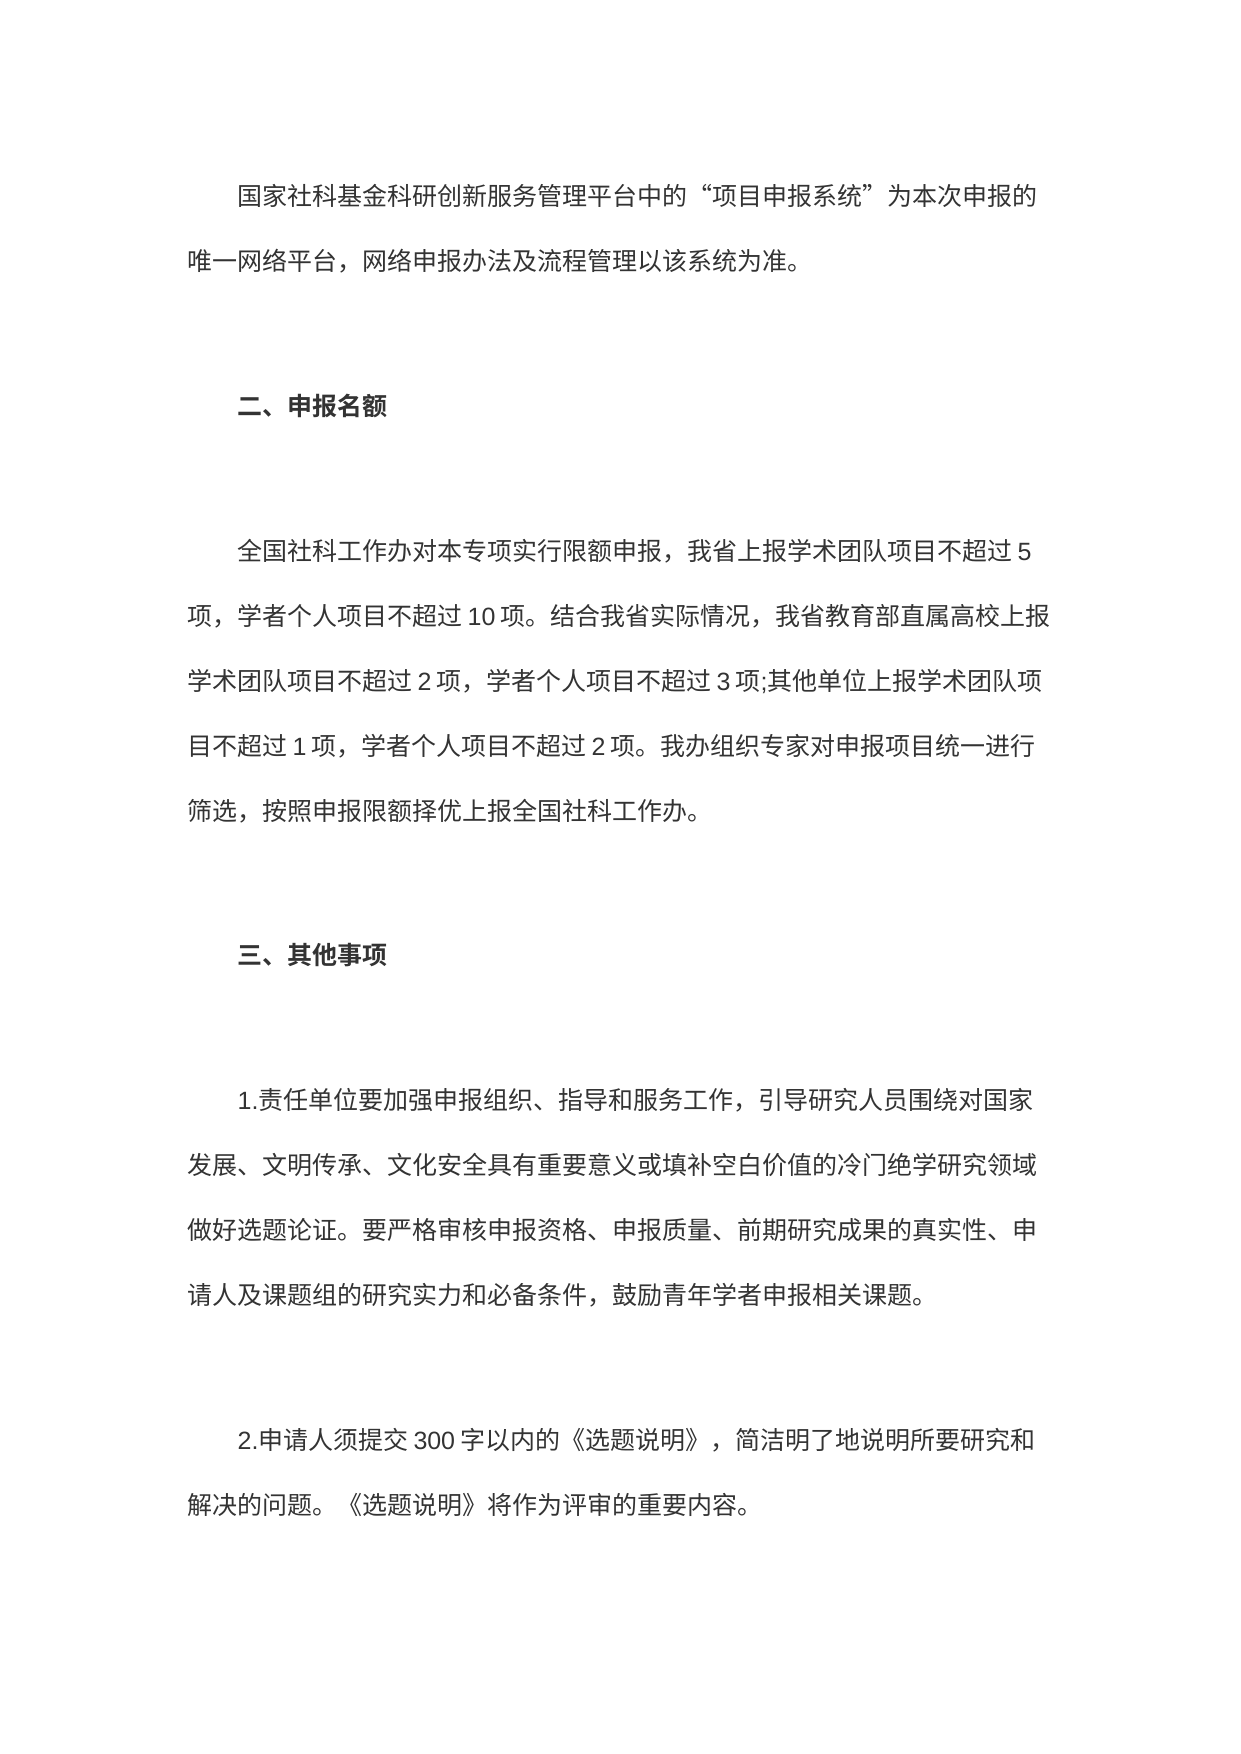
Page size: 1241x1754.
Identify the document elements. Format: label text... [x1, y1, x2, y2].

text 国家社科基金科研创新服务管理平台中的“项目申报系统”为本次申报的唯一网络平台，网络申报办法及流程管理以该系统为准。 [187, 162, 1053, 292]
text 2.申请人须提交300字以内的《选题说明》，简洁明了地说明所要研究和解决的问题。《选题说明》将作为评审的重要内容。 [187, 1406, 1053, 1536]
text 三、其他事项 [187, 921, 1053, 986]
text 1.责任单位要加强申报组织、指导和服务工作，引导研究人员围绕对国家发展、文明传承、文化安全具有重要意义或填补空白价值的冷门绝学研究领域做好选题论证。要严格审核申报资格、申报质量、前期研究成果的真实性、申请人及课题组的研究实力和必备条件，鼓励青年学者申报相关课题。 [187, 1066, 1053, 1326]
text 全国社科工作办对本专项实行限额申报，我省上报学术团队项目不超过5项，学者个人项目不超过10项。结合我省实际情况，我省教育部直属高校上报学术团队项目不超过2项，学者个人项目不超过3项;其他单位上报学术团队项目不超过1项，学者个人项目不超过2项。我办组织专家对申报项目统一进行筛选，按照申报限额择优上报全国社科工作办。 [187, 517, 1053, 842]
text 二、申报名额 [187, 372, 1053, 437]
